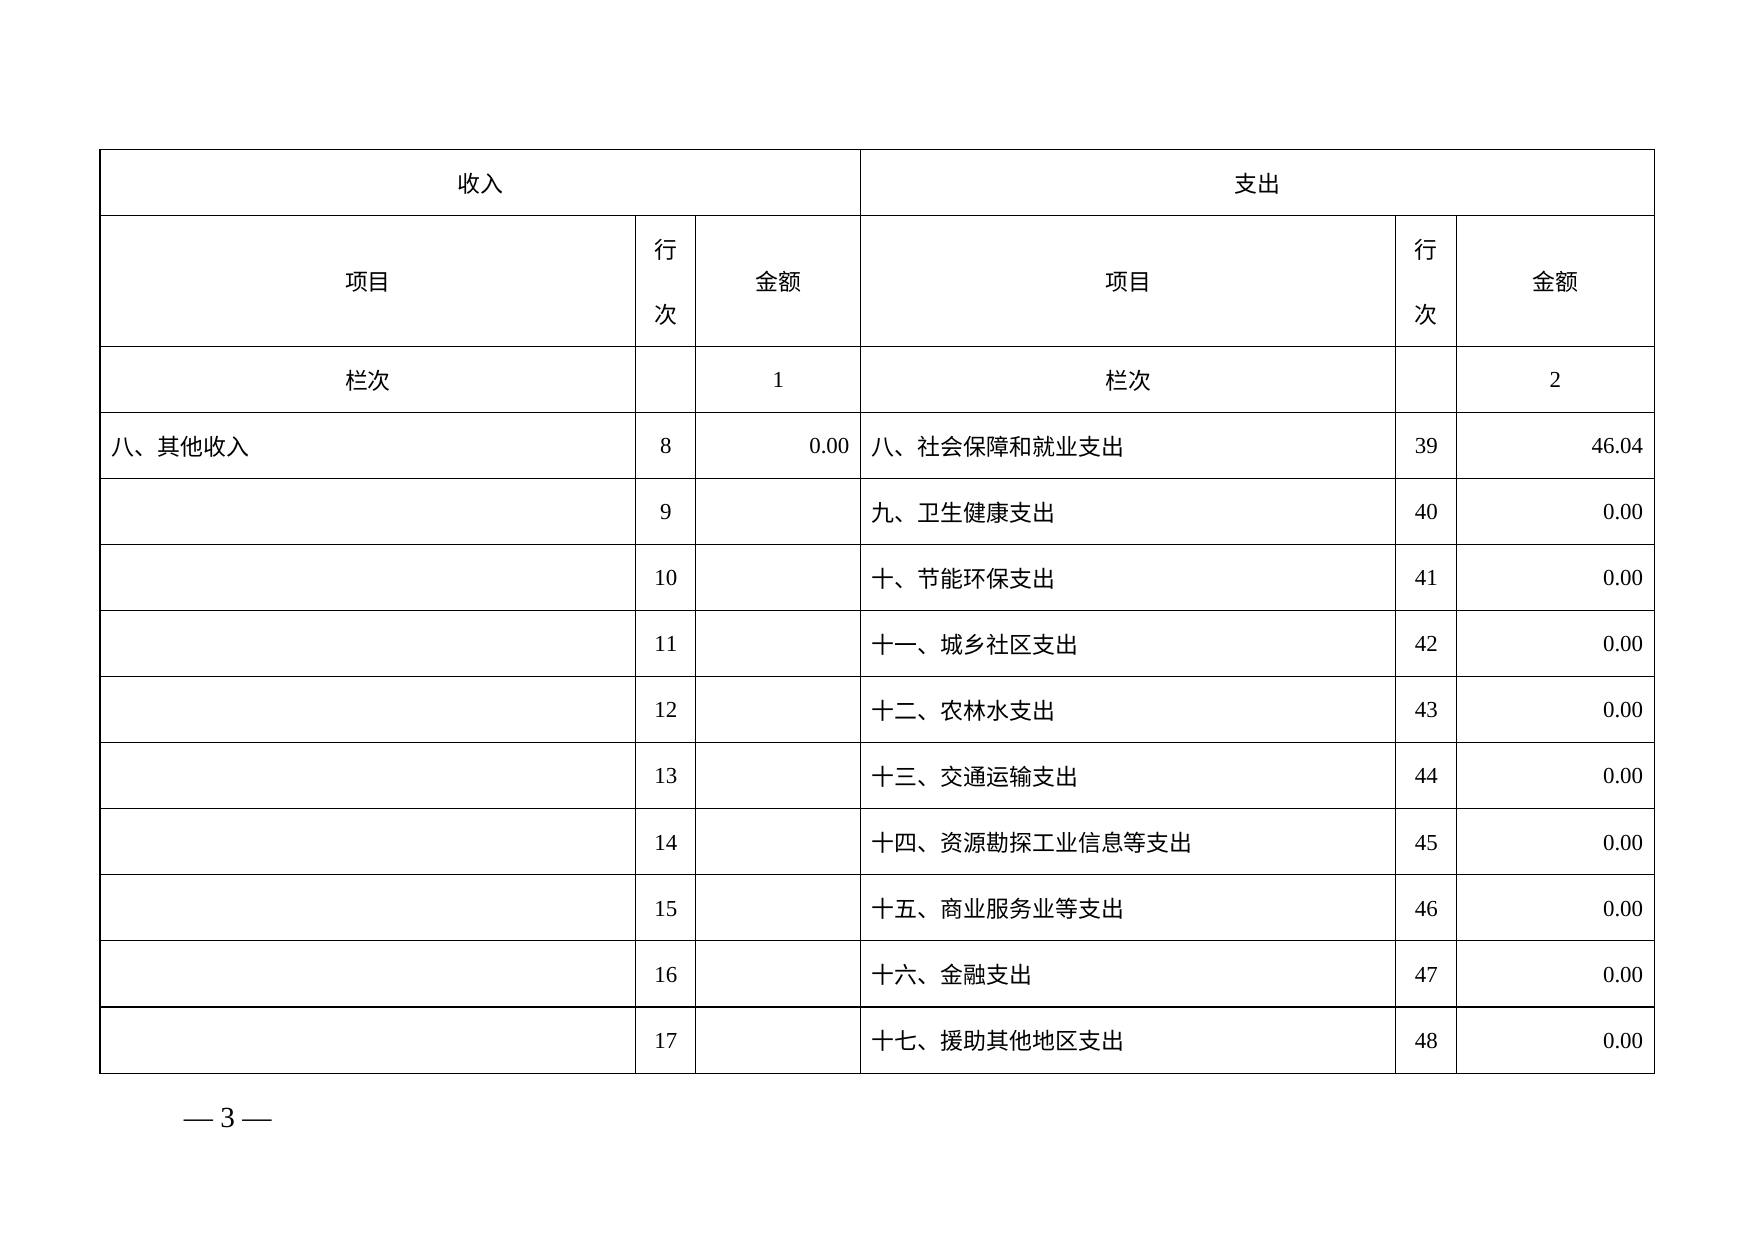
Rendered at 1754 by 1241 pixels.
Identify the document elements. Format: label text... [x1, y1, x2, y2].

table_cell [696, 479, 860, 544]
table_cell 八、其他收入 [101, 413, 635, 478]
table_cell 0.00 [1457, 677, 1654, 742]
table_cell 2 [1457, 347, 1654, 412]
table_cell 44 [1396, 743, 1456, 808]
table_cell 十三、交通运输支出 [861, 743, 1395, 808]
table_cell 行次 [1396, 216, 1456, 346]
table_cell 47 [1396, 941, 1456, 1006]
table_cell 15 [636, 875, 695, 940]
table_cell [101, 479, 635, 544]
table_cell 0.00 [1457, 743, 1654, 808]
table_cell 金额 [1457, 216, 1654, 346]
table_cell 九、卫生健康支出 [861, 479, 1395, 544]
table_cell 0.00 [1457, 875, 1654, 940]
table_cell 17 [636, 1008, 695, 1072]
table_cell 48 [1396, 1008, 1456, 1072]
table_cell 0.00 [1457, 611, 1654, 676]
table_cell 43 [1396, 677, 1456, 742]
table_cell 八、社会保障和就业支出 [861, 413, 1395, 478]
table_cell [696, 875, 860, 940]
table_cell 16 [636, 941, 695, 1006]
table_cell 项目 [101, 216, 635, 346]
table_cell 0.00 [1457, 941, 1654, 1006]
table_cell 10 [636, 545, 695, 610]
table_cell [696, 941, 860, 1006]
table_cell 0.00 [1457, 545, 1654, 610]
table_cell 12 [636, 677, 695, 742]
table_cell 40 [1396, 479, 1456, 544]
table_cell 11 [636, 611, 695, 676]
table_cell [696, 809, 860, 874]
table_cell [696, 743, 860, 808]
table_cell 十五、商业服务业等支出 [861, 875, 1395, 940]
table_cell 栏次 [101, 347, 635, 412]
table_cell 行次 [636, 216, 695, 346]
table_cell 0.00 [1457, 1008, 1654, 1072]
table_cell 39 [1396, 413, 1456, 478]
table_cell [696, 545, 860, 610]
table_cell 46 [1396, 875, 1456, 940]
table_cell [101, 743, 635, 808]
table_cell 46.04 [1457, 413, 1654, 478]
table_cell 0.00 [696, 413, 860, 478]
table_cell 45 [1396, 809, 1456, 874]
table_cell 十六、金融支出 [861, 941, 1395, 1006]
table_cell 十一、城乡社区支出 [861, 611, 1395, 676]
table_cell 13 [636, 743, 695, 808]
table_cell [101, 1008, 635, 1072]
table_cell 项目 [861, 216, 1395, 346]
table_cell [696, 1008, 860, 1072]
table_cell 0.00 [1457, 809, 1654, 874]
table_cell 42 [1396, 611, 1456, 676]
table_cell 0.00 [1457, 479, 1654, 544]
table_cell 9 [636, 479, 695, 544]
table_cell [696, 677, 860, 742]
table_cell [696, 611, 860, 676]
table_cell 14 [636, 809, 695, 874]
table_cell 十四、资源勘探工业信息等支出 [861, 809, 1395, 874]
table_cell 8 [636, 413, 695, 478]
table_header 支出 [861, 150, 1654, 215]
table_cell 金额 [696, 216, 860, 346]
table_cell [101, 677, 635, 742]
table_cell [101, 941, 635, 1006]
table_cell [101, 611, 635, 676]
table_cell 1 [696, 347, 860, 412]
table_cell [101, 875, 635, 940]
table_cell [101, 809, 635, 874]
table_cell 十七、援助其他地区支出 [861, 1008, 1395, 1072]
table_cell 十二、农林水支出 [861, 677, 1395, 742]
table_header 收入 [101, 150, 860, 215]
table_cell [636, 347, 695, 412]
table_cell 十、节能环保支出 [861, 545, 1395, 610]
table_cell 41 [1396, 545, 1456, 610]
table_cell [1396, 347, 1456, 412]
table_cell [101, 545, 635, 610]
table_cell 栏次 [861, 347, 1395, 412]
